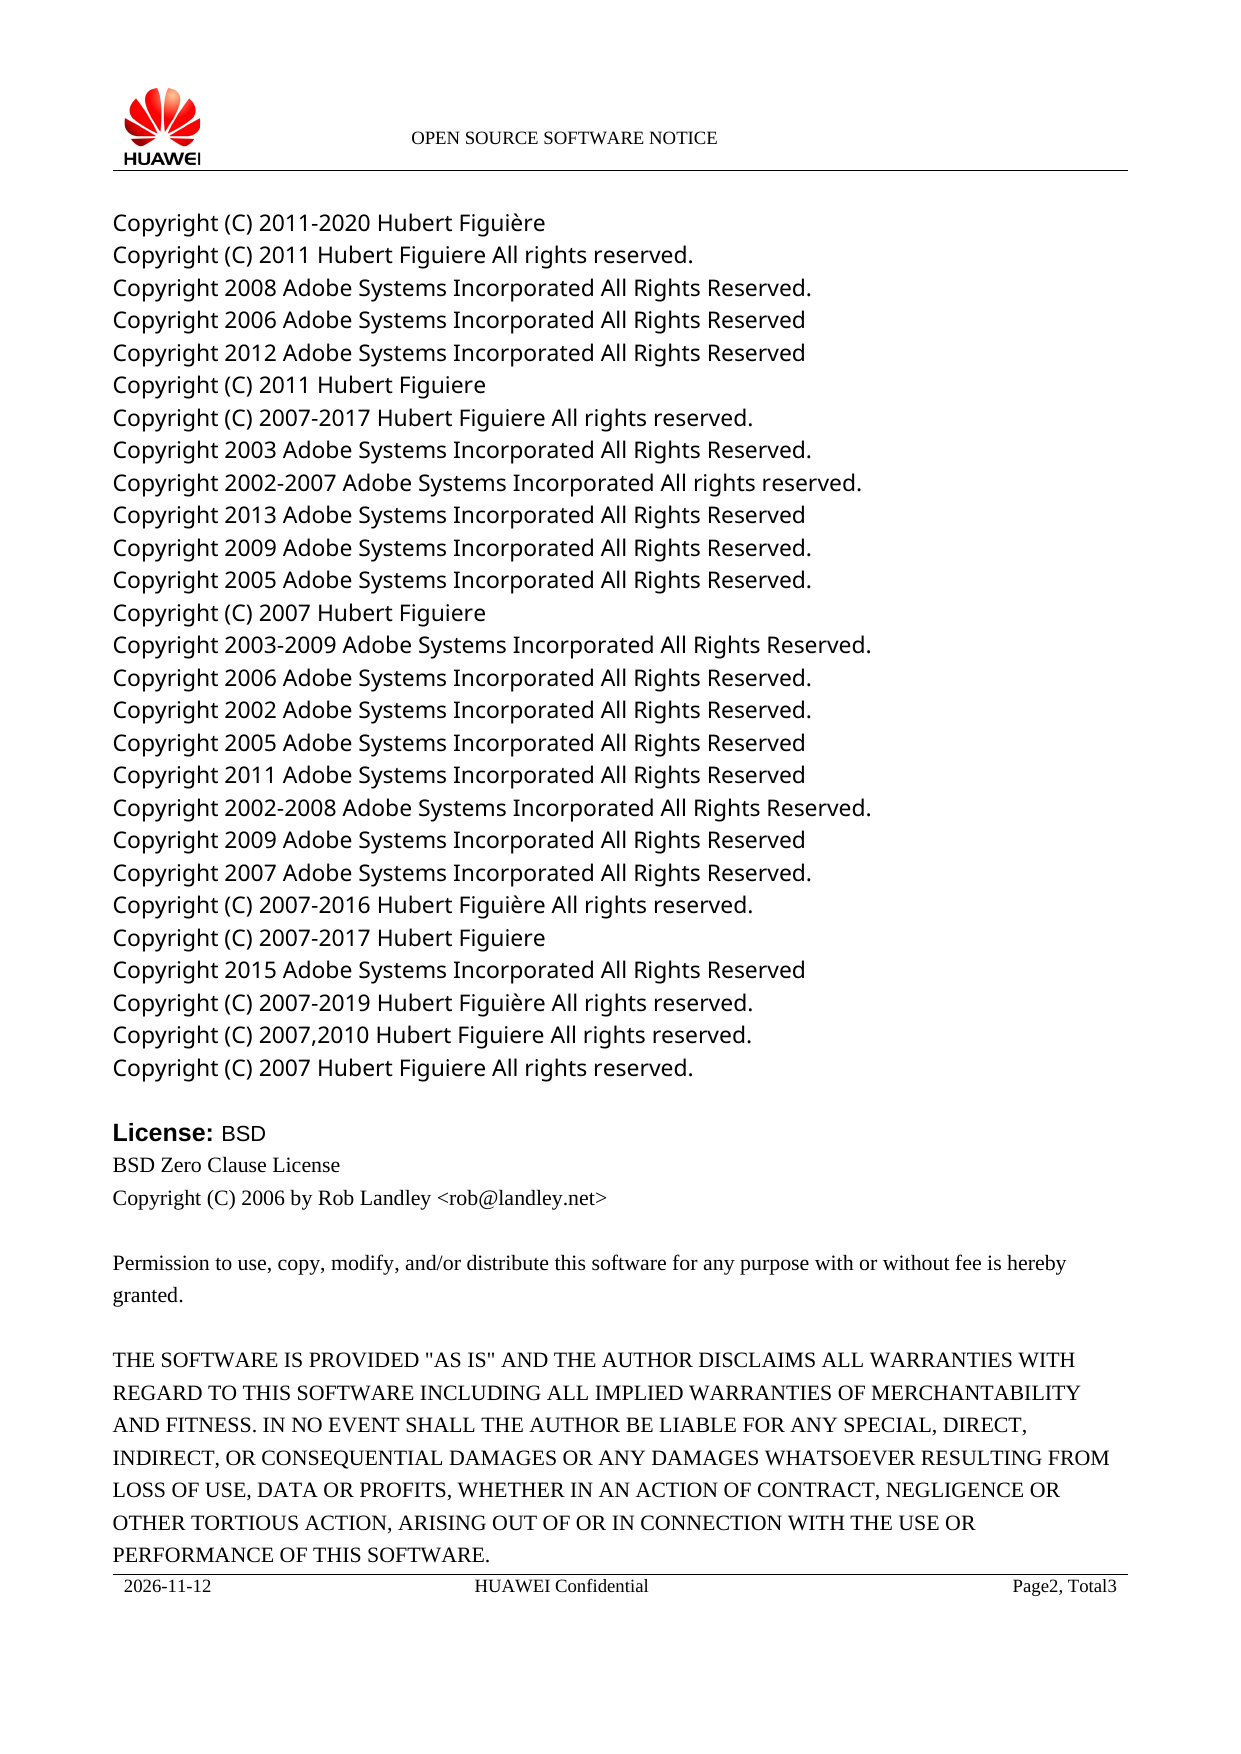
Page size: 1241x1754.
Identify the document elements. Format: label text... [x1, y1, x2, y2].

picture [124, 88, 201, 165]
text License: BSD [112, 1116, 1128, 1149]
